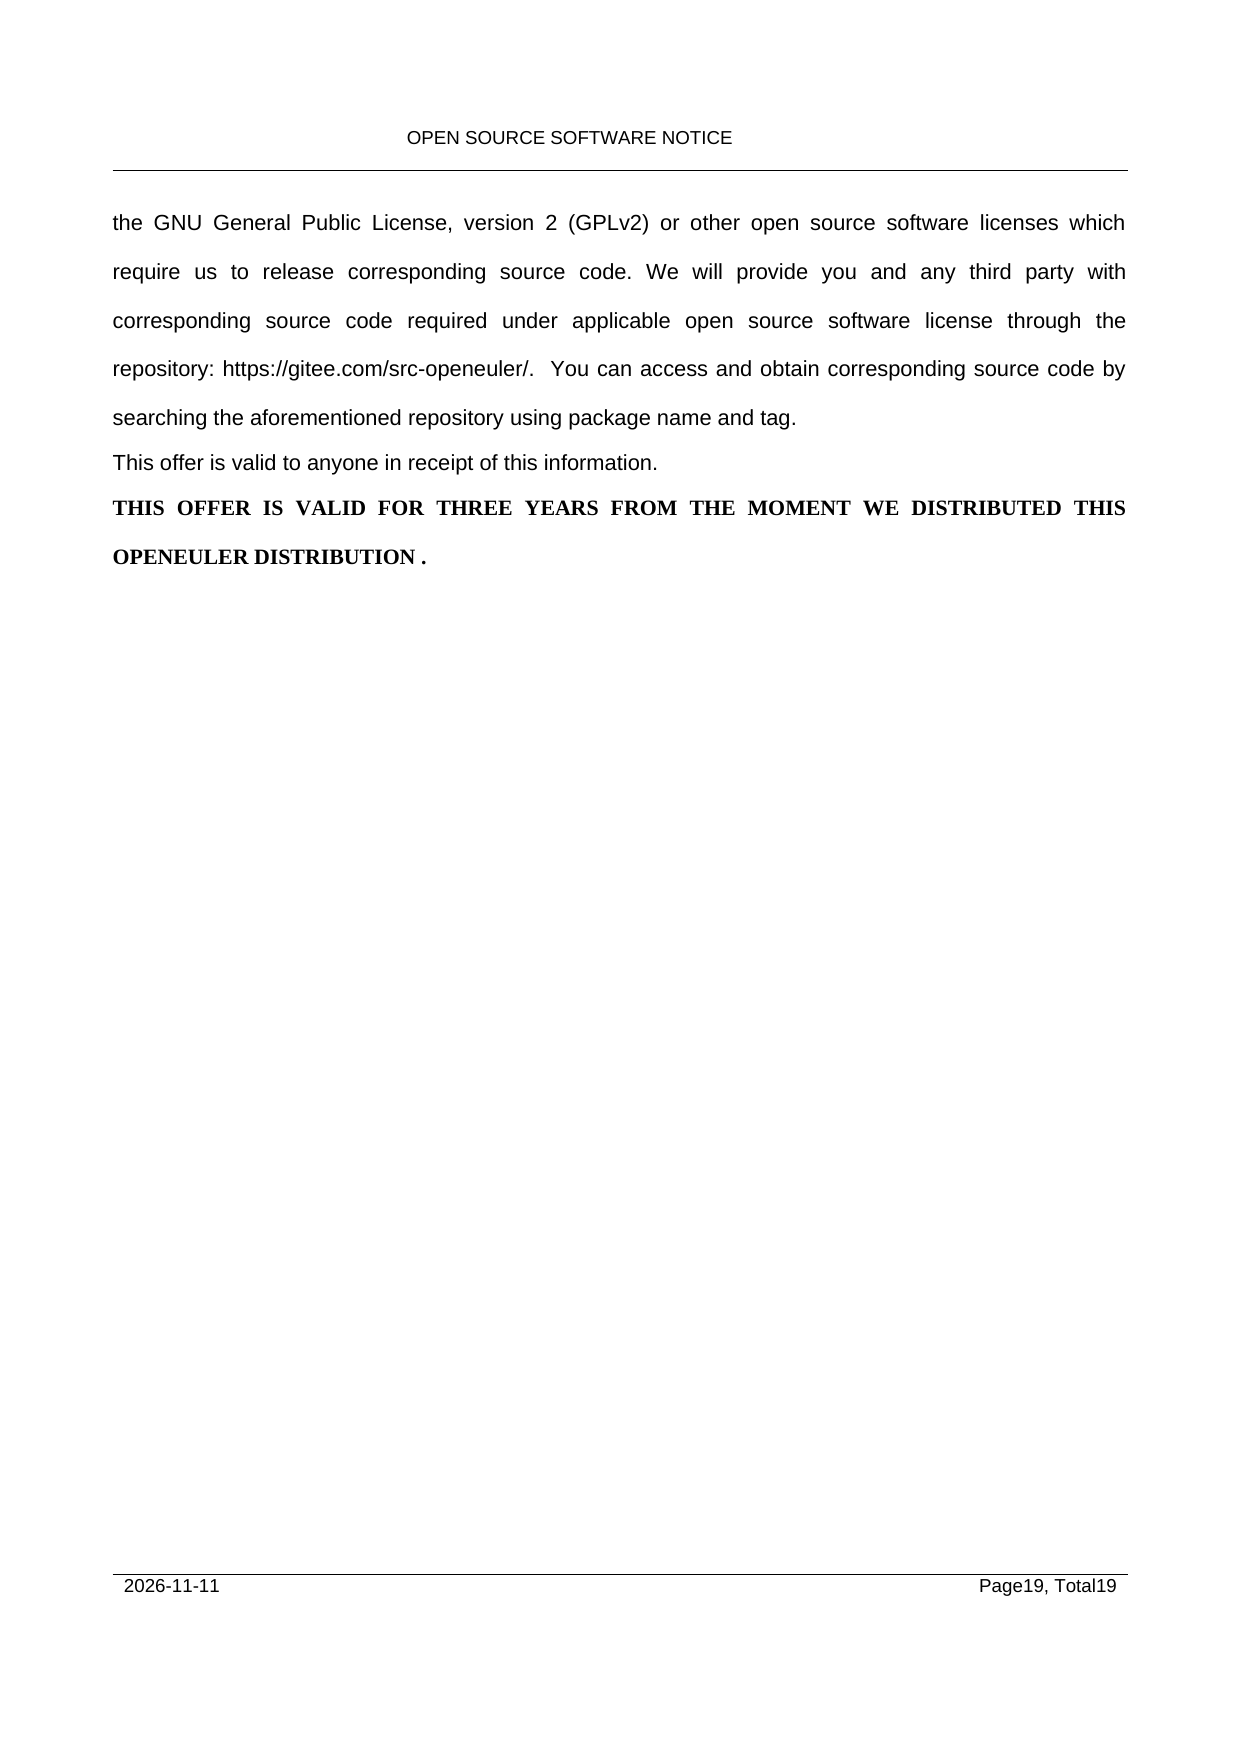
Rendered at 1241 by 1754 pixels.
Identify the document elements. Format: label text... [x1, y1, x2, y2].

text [112, 206, 1128, 434]
text This offer is valid to anyone in receipt of this information. [112, 446, 1128, 479]
text THIS OFFER IS VALID FOR THREE YEARS FROM THE MOMENT WE DISTRIBUTED THIS OPENEULER DISTRIBUTION . [112, 492, 1128, 573]
